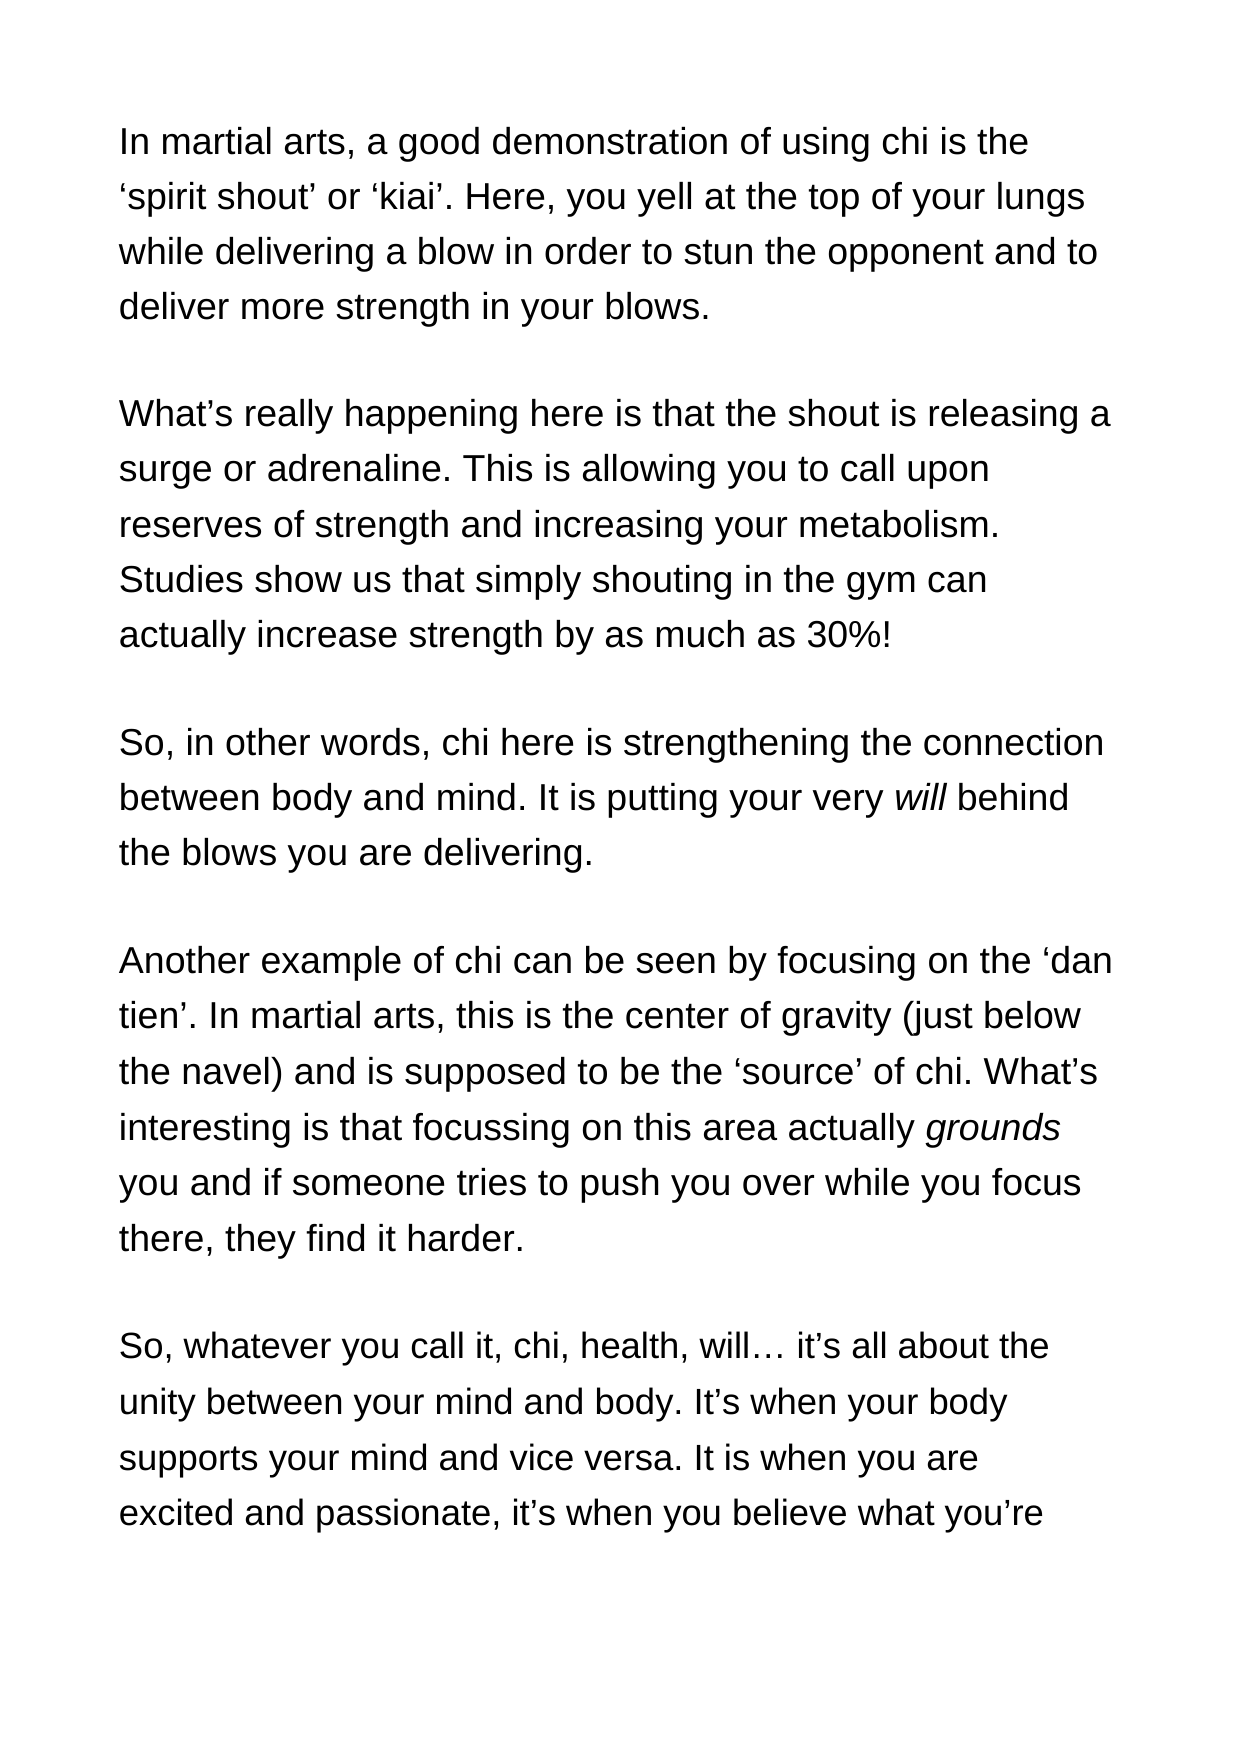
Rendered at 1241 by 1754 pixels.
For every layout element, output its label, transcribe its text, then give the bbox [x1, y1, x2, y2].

text What’s really happening here is that the shout is releasing a surge or adrenaline. This is allowing you to call upon reserves of strength and increasing your metabolism. Studies show us that simply shouting in the gym can actually increase strength by as much as 30%! [119, 392, 1111, 655]
text So, in other words, chi here is strengthening the connection between body and mind. It is putting your very will behind the blows you are delivering. [119, 720, 1105, 873]
text In martial arts, a good demonstration of using chi is the ‘spirit shout’ or ‘kiai’. Here, you yell at the top of your lungs while delivering a blow in order to stun the opponent and to deliver more strength in your blows. [119, 119, 1099, 327]
text Another example of chi can be seen by focusing on the ‘dan tien’. In martial arts, this is the center of gravity (just below the navel) and is supposed to be the ‘source’ of chi. What’s interesting is that focussing on this area actually grounds you and if someone tries to push you over while you focus there, they find it harder. [119, 938, 1113, 1259]
text So, whatever you call it, chi, health, will… it’s all about the unity between your mind and body. It’s when your body supports your mind and vice versa. It is when you are excited and passionate, it’s when you believe what you’re [119, 1324, 1078, 1533]
